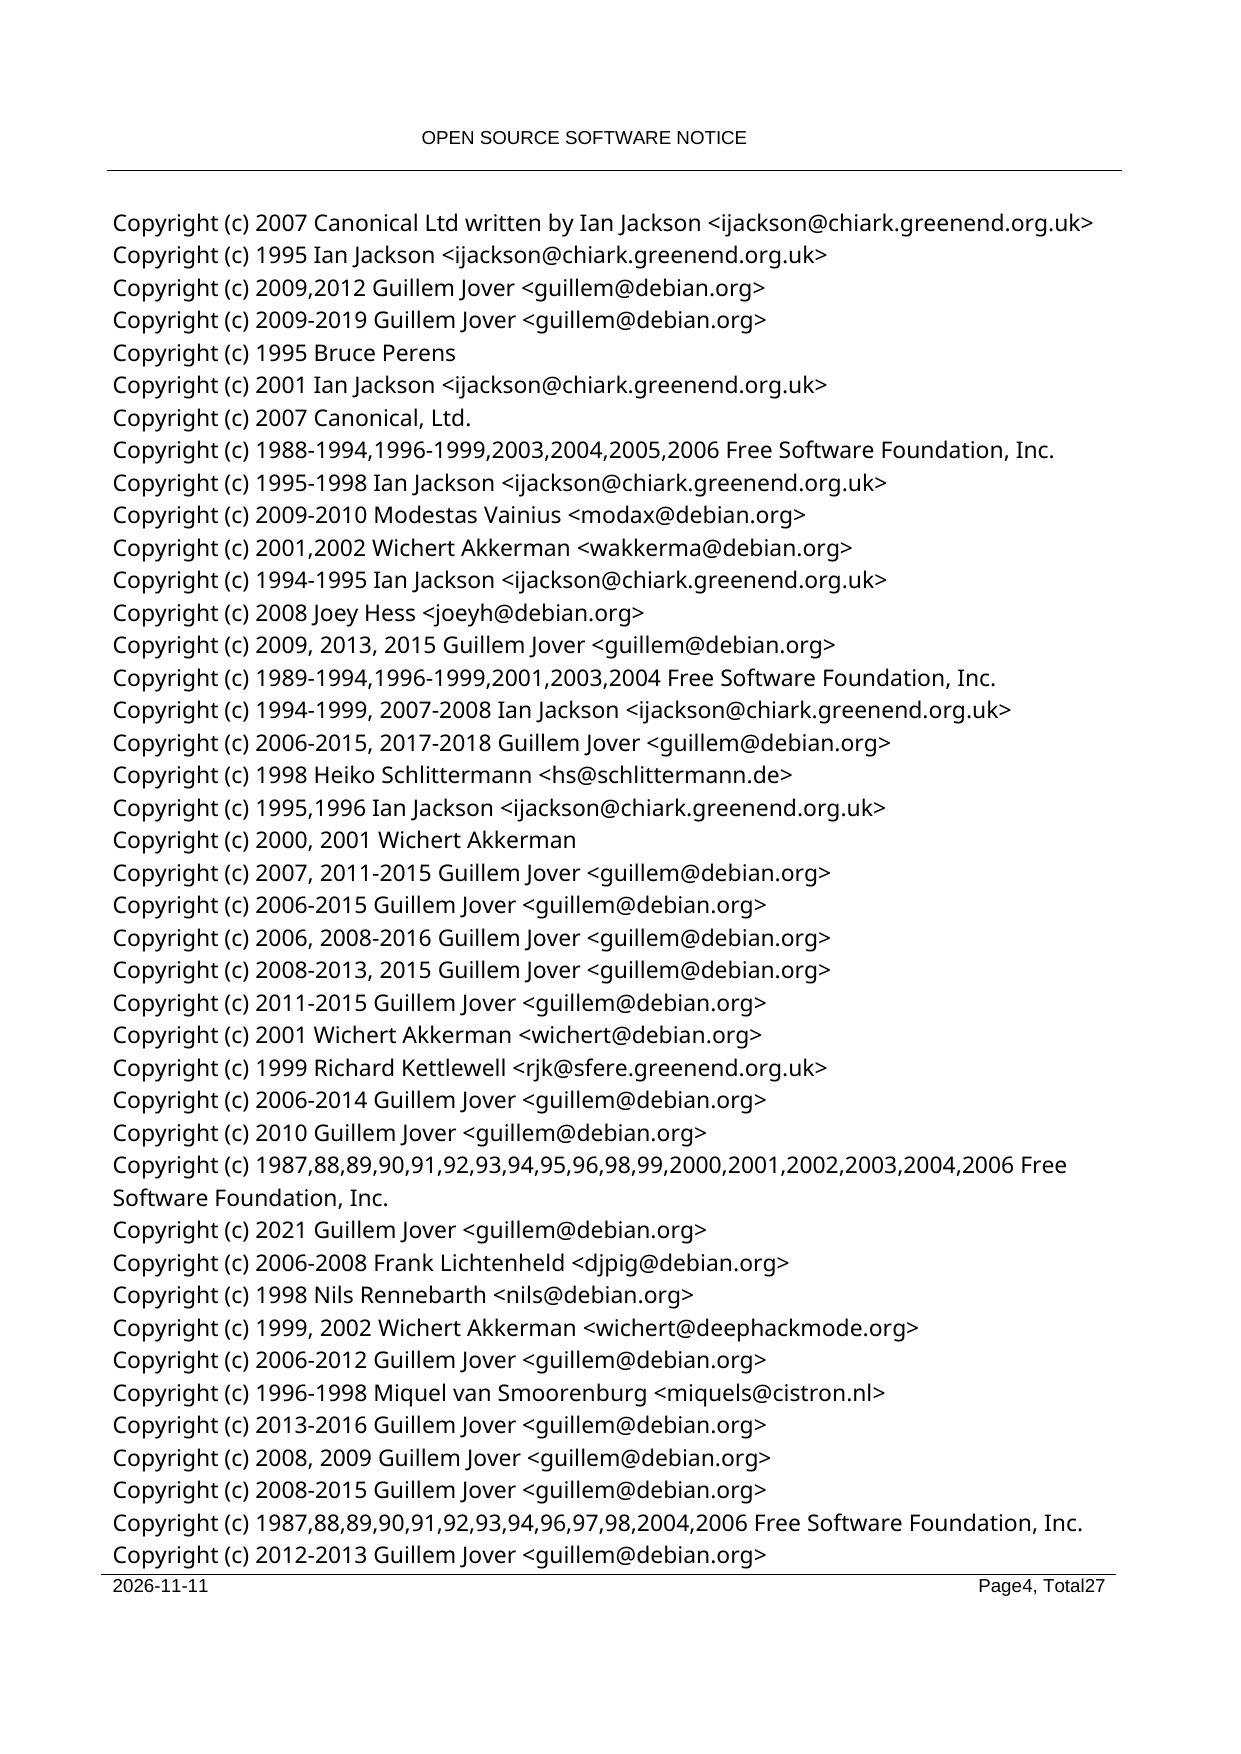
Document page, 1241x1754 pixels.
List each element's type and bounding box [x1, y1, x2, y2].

text [112, 206, 1128, 1571]
